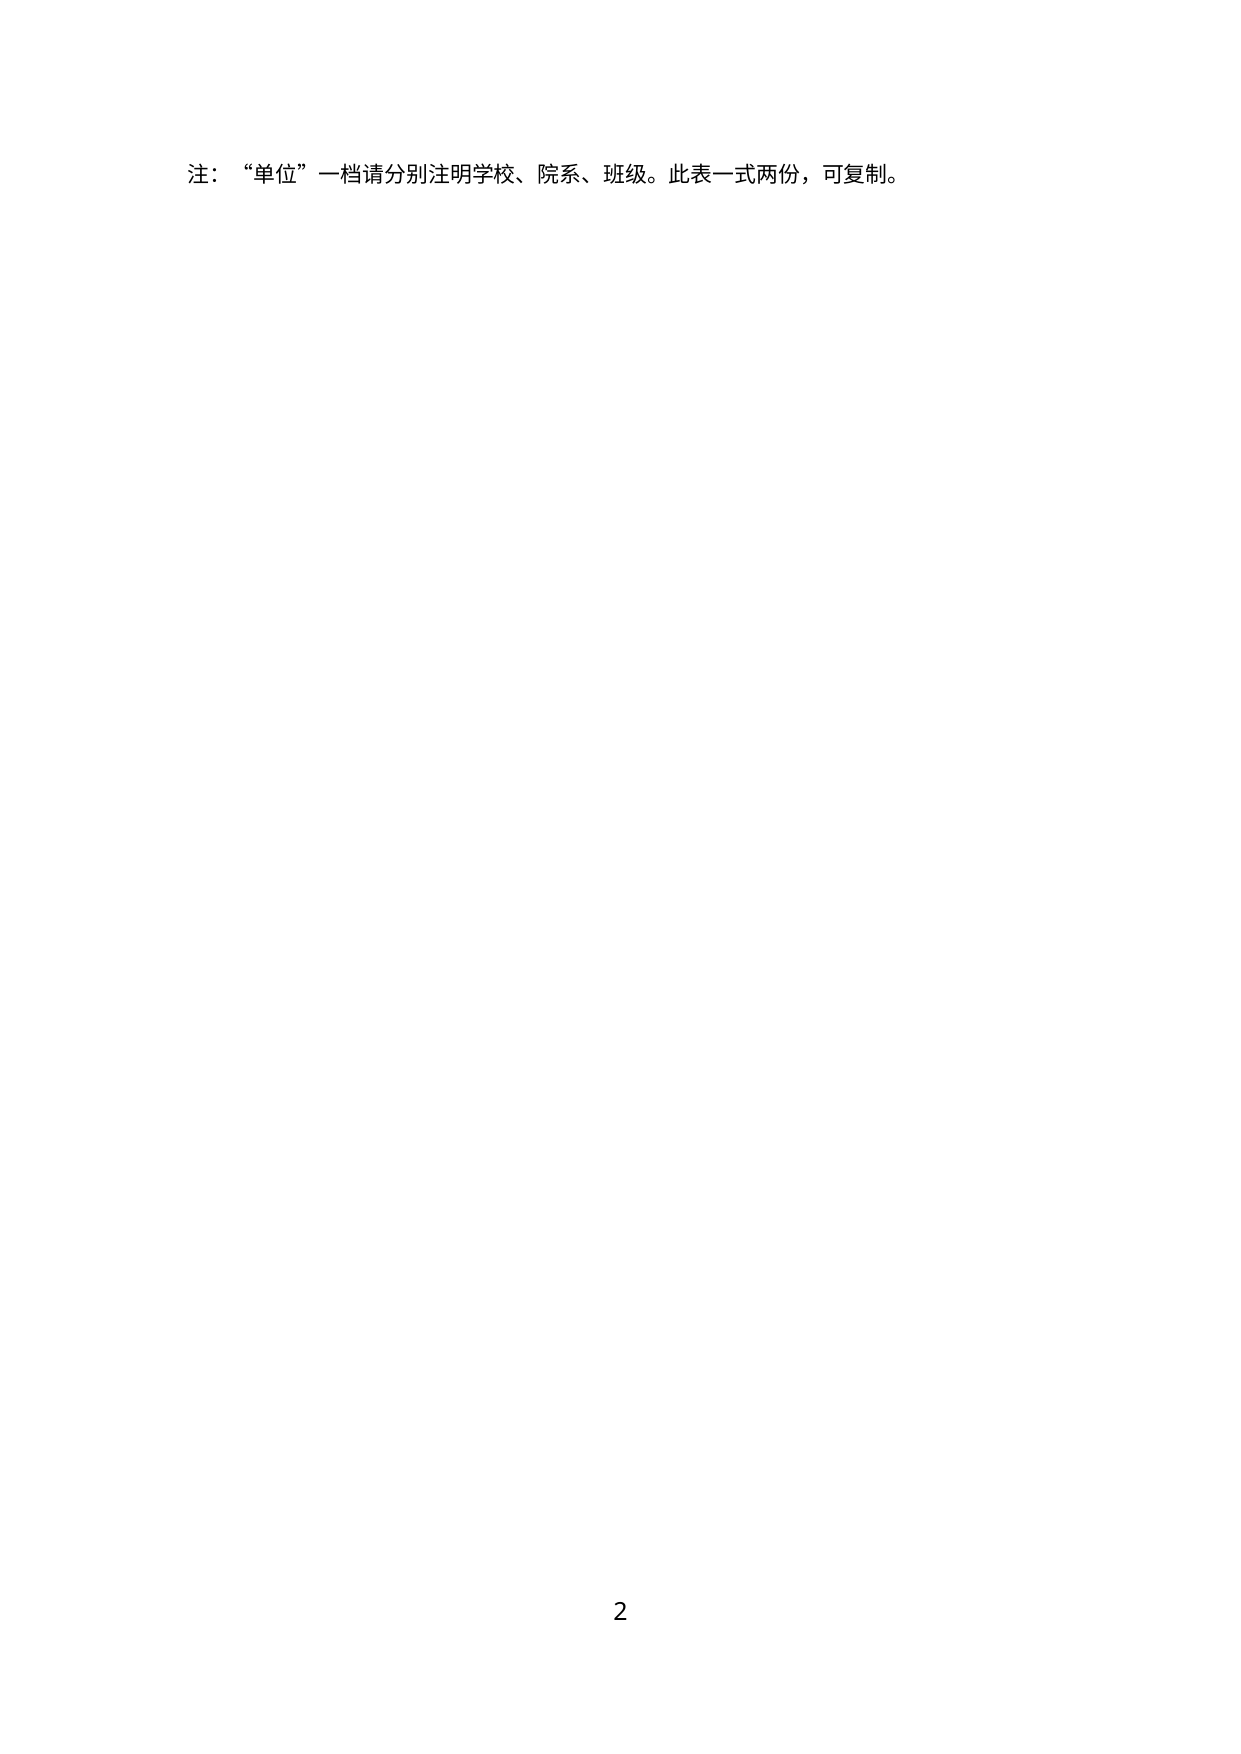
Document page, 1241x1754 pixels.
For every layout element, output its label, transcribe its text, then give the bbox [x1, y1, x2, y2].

text 注：“单位”一档请分别注明学校、院系、班级。此表一式两份，可复制。 [187, 157, 1053, 188]
